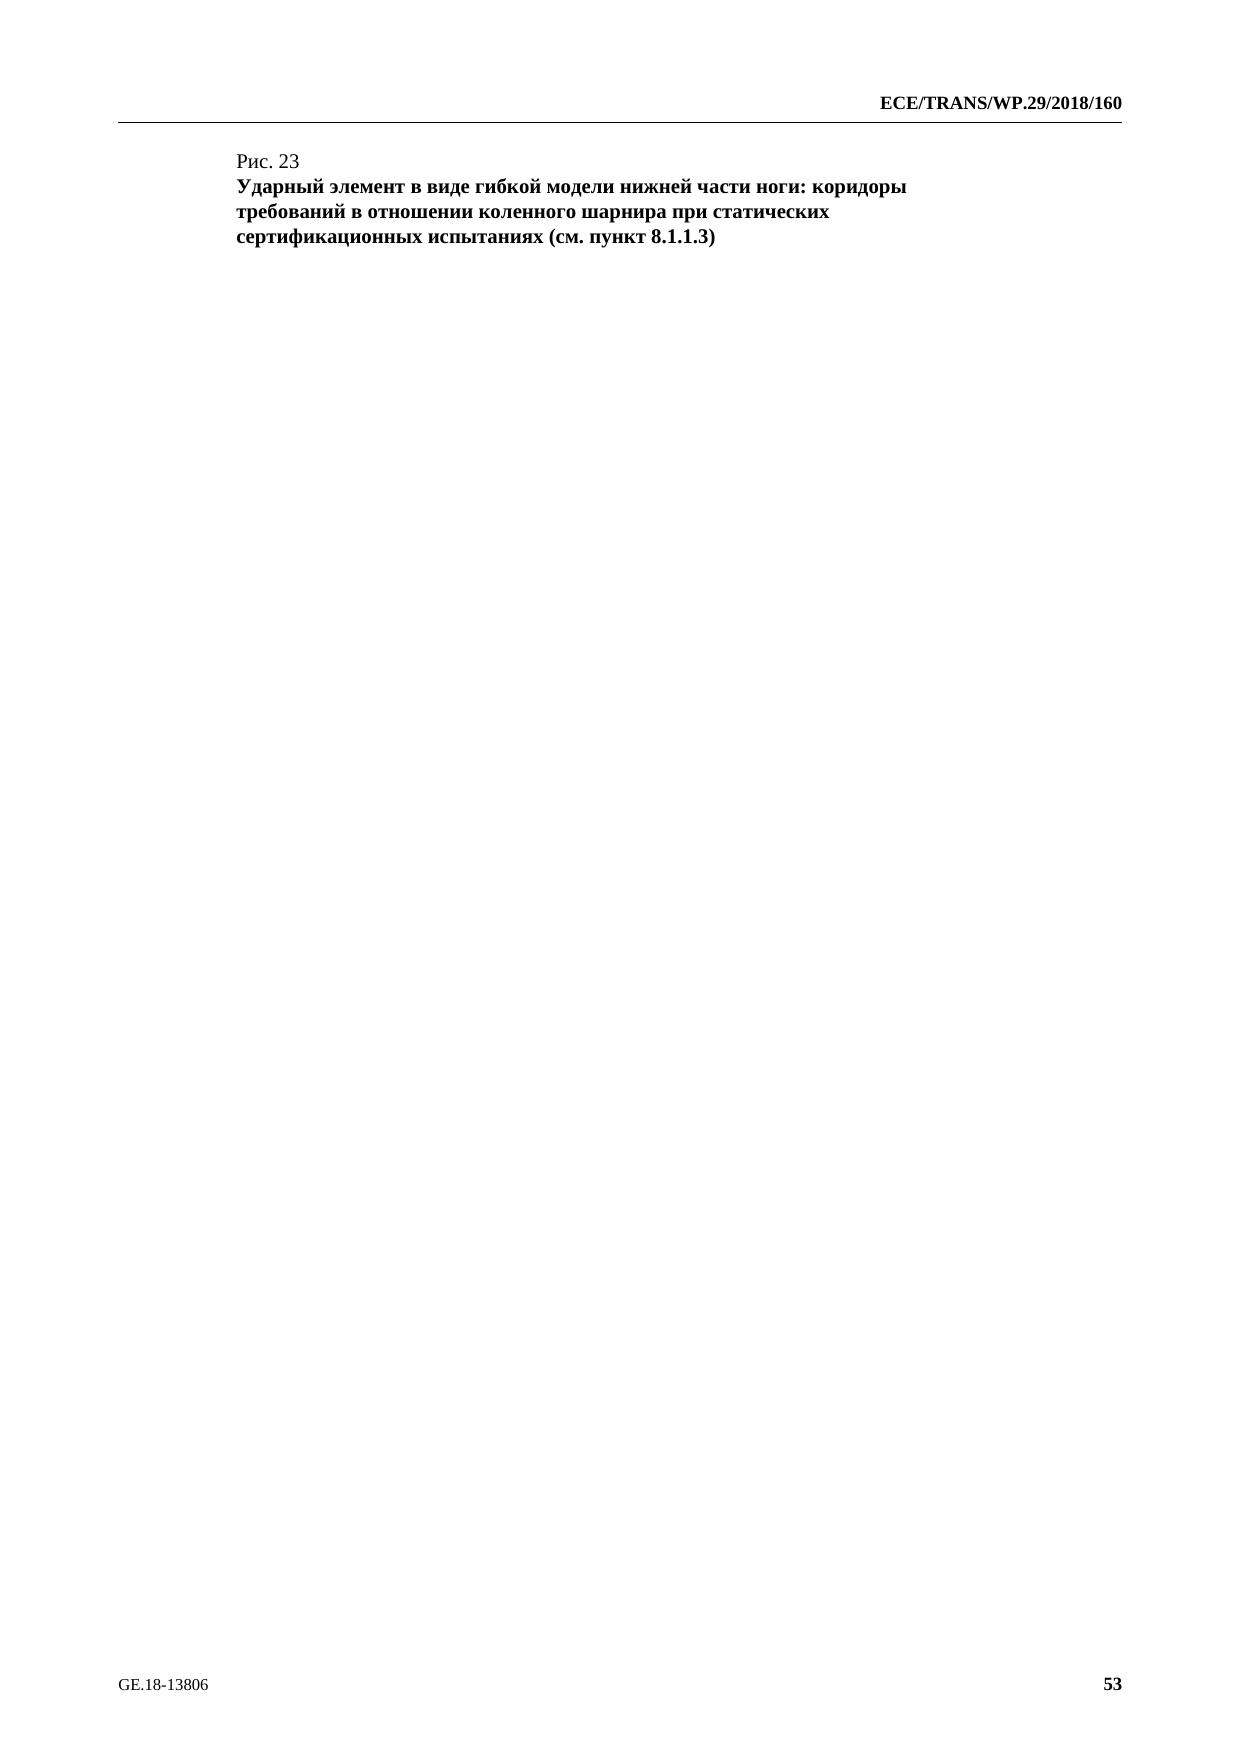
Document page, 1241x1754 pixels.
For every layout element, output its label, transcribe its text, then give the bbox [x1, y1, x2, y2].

text Рис. 23 Ударный элемент в виде гибкой модели нижней части ноги: коридоры требований в отношении коленного шарнира при статических сертификационных испытаниях (см. пункт 8.1.1.3) [236, 148, 1004, 248]
